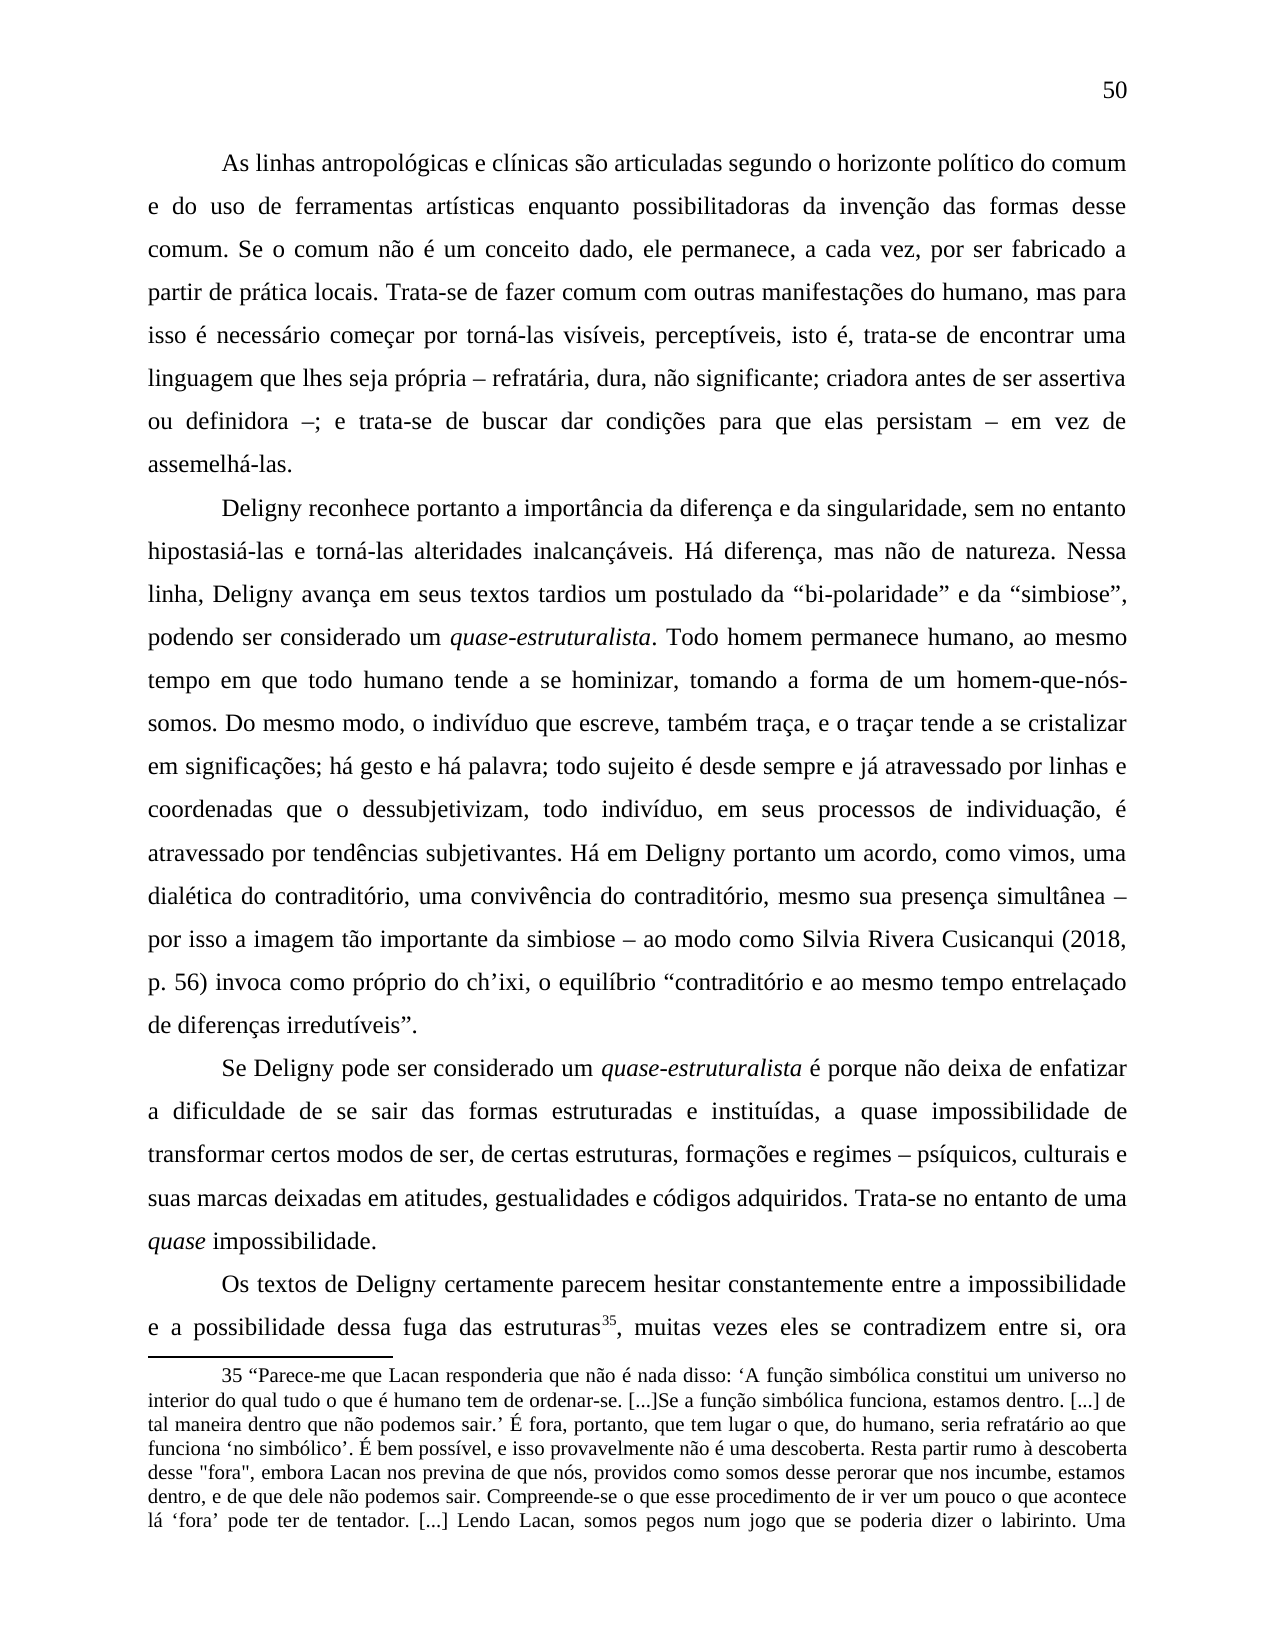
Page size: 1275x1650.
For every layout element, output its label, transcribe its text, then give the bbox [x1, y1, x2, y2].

text As linhas antropológicas e clínicas são articuladas segundo o horizonte político do comum e do uso de ferramentas artísticas enquanto possibilitadoras da invenção das formas desse comum. Se o comum não é um conceito dado, ele permanece, a cada vez, por ser fabricado a partir de prática locais. Trata-se de fazer comum com outras manifestações do humano, mas para isso é necessário começar por torná-las visíveis, perceptíveis, isto é, trata-se de encontrar uma linguagem que lhes seja própria – refratária, dura, não significante; criadora antes de ser assertiva ou definidora –; e trata-se de buscar dar condições para que elas persistam – em vez de assemelhá-las. [148, 148, 1127, 478]
text Deligny reconhece portanto a importância da diferença e da singularidade, sem no entanto hipostasiá-las e torná-las alteridades inalcançáveis. Há diferença, mas não de natureza. Nessa linha, Deligny avança em seus textos tardios um postulado da “bi-polaridade” e da “simbiose”, podendo ser considerado um quase-estruturalista. Todo homem permanece humano, ao mesmo tempo em que todo humano tende a se hominizar, tomando a forma de um homem-que-nós-somos. Do mesmo modo, o indivíduo que escreve, também traça, e o traçar tende a se cristalizar em significações; há gesto e há palavra; todo sujeito é desde sempre e já atravessado por linhas e coordenadas que o dessubjetivizam, todo indivíduo, em seus processos de individuação, é atravessado por tendências subjetivantes. Há em Deligny portanto um acordo, como vimos, uma dialética do contraditório, uma convivência do contraditório, mesmo sua presença simultânea – por isso a imagem tão importante da simbiose – ao modo como Silvia Rivera Cusicanqui (2018, p. 56) invoca como próprio do ch’ixi, o equilíbrio “contraditório e ao mesmo tempo entrelaçado de diferenças irredutíveis”. [148, 493, 1127, 1039]
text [148, 1269, 1127, 1341]
text Se Deligny pode ser considerado um quase-estruturalista é porque não deixa de enfatizar a dificuldade de se sair das formas estruturadas e instituídas, a quase impossibilidade de transformar certos modos de ser, de certas estruturas, formações e regimes – psíquicos, culturais e suas marcas deixadas em atitudes, gestualidades e códigos adquiridos. Trata-se no entanto de uma quase impossibilidade. [148, 1053, 1127, 1254]
